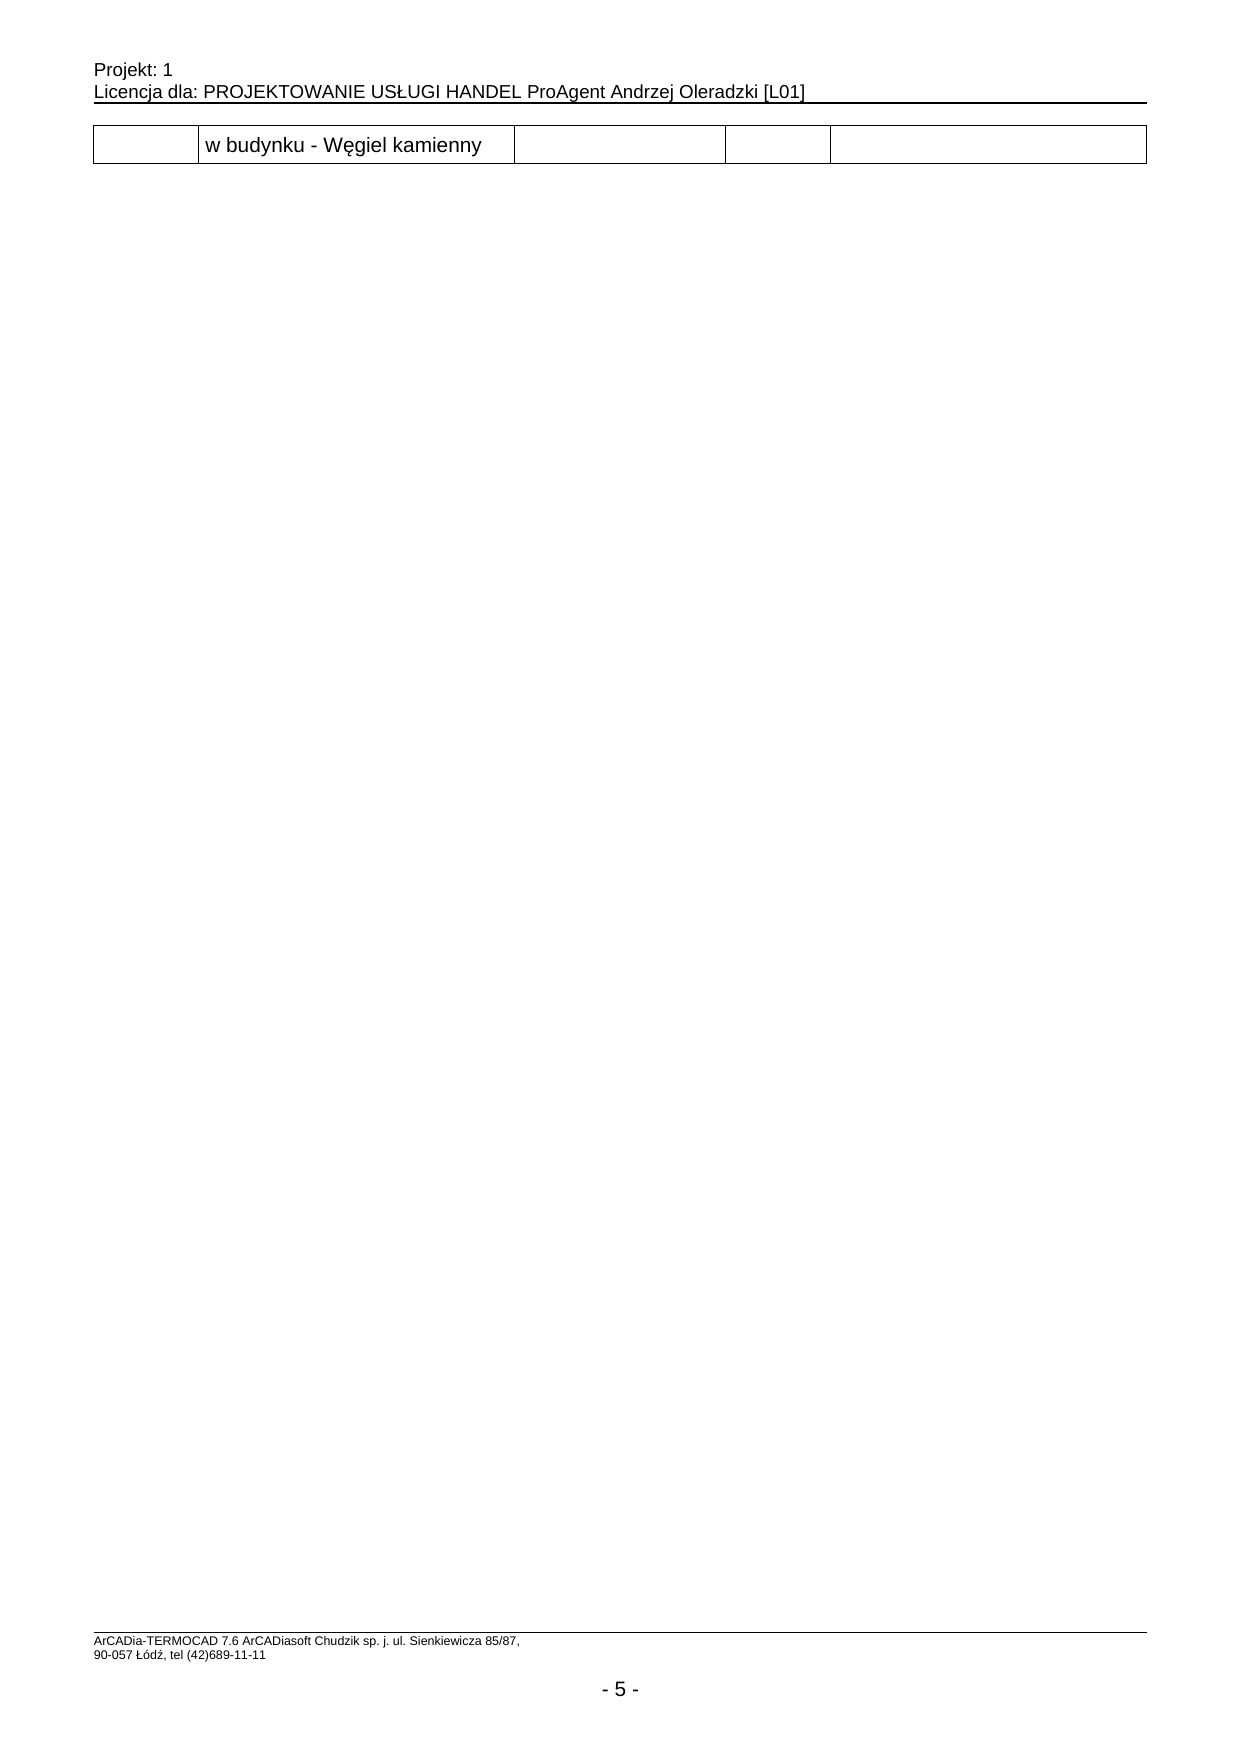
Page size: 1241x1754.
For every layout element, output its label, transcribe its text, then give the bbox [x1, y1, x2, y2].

table_cell [831, 126, 1146, 163]
table_cell zł/kg [726, 126, 830, 163]
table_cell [199, 126, 514, 163]
table_cell 1 [94, 126, 198, 163]
table_cell 0,80 [515, 126, 725, 163]
